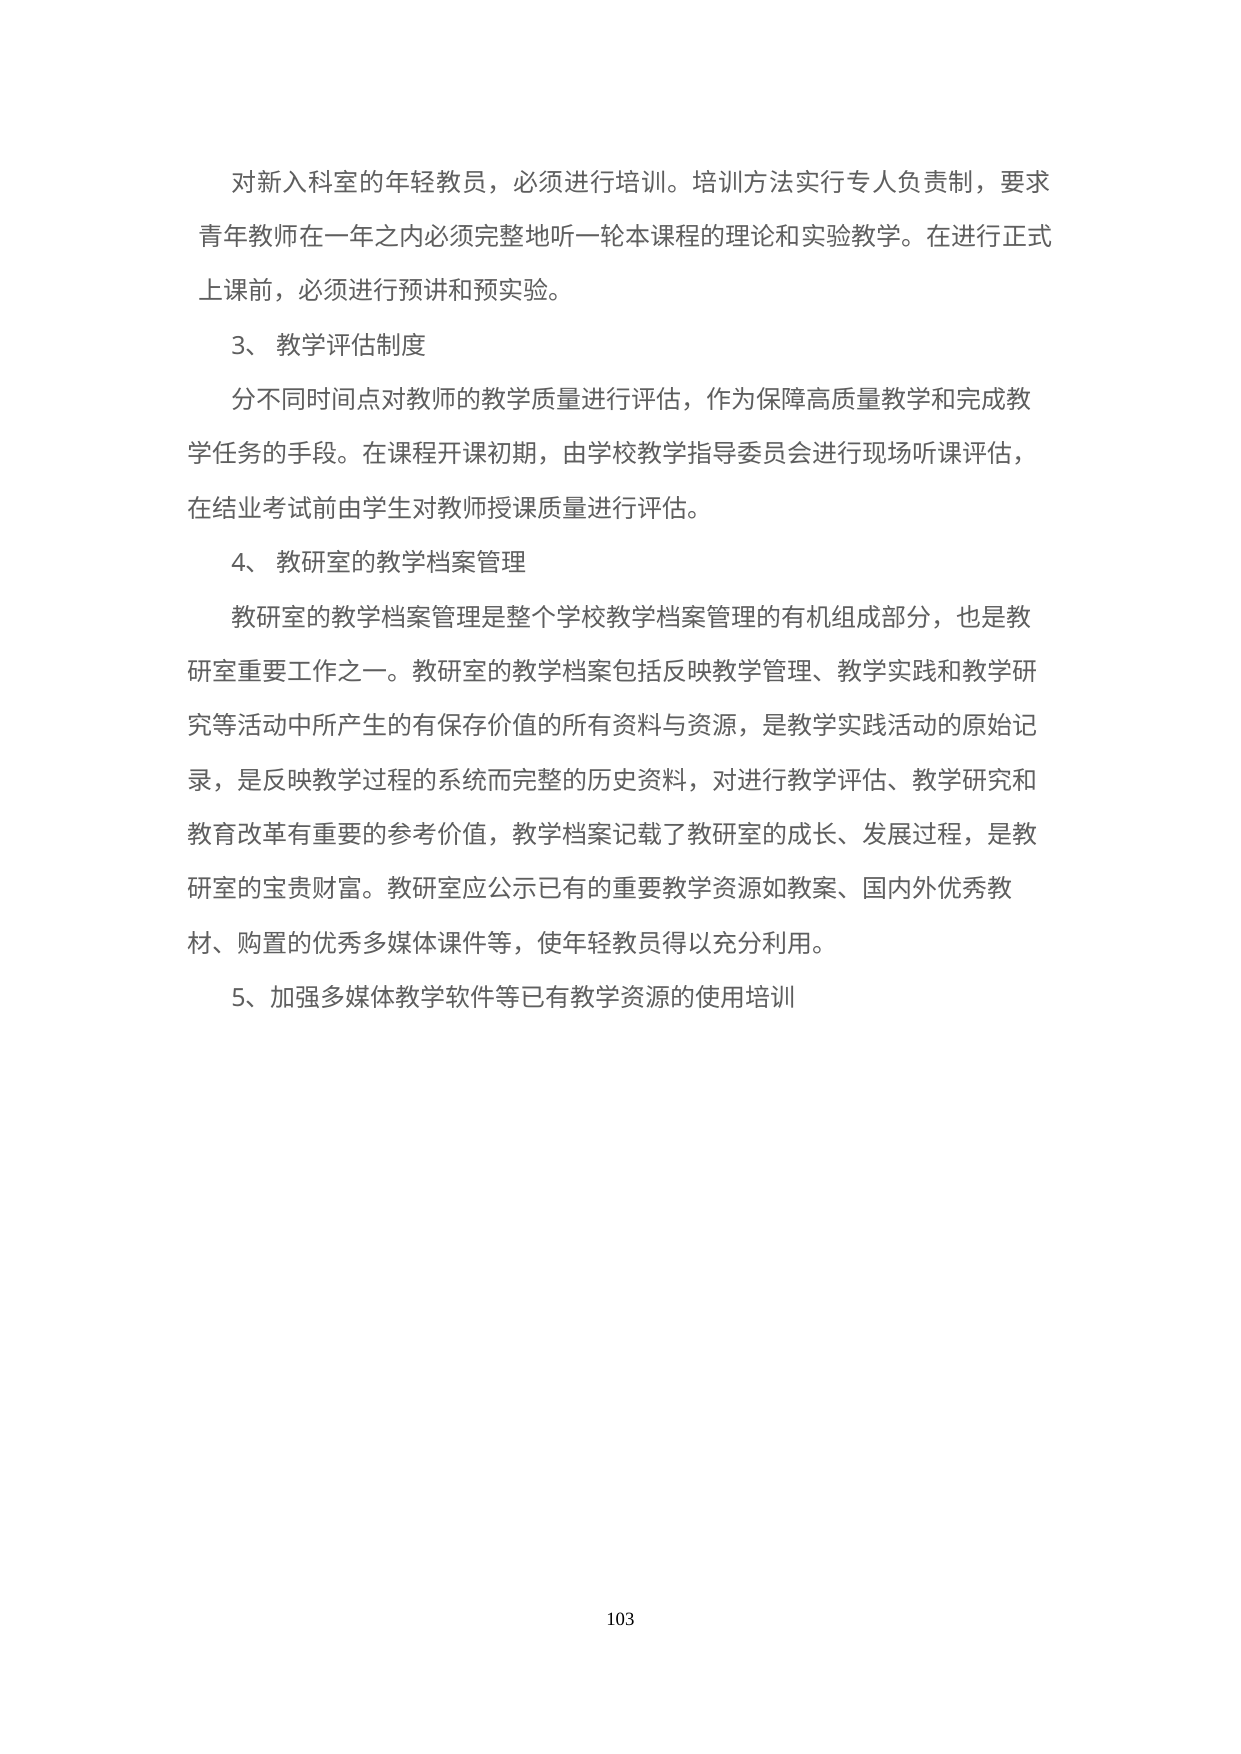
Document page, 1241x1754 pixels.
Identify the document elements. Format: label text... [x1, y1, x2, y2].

text 5、加强多媒体教学软件等已有教学资源的使用培训 [187, 978, 1053, 1014]
text 教研室的教学档案管理是整个学校教学档案管理的有机组成部分，也是教研室重要工作之一。教研室的教学档案包括反映教学管理、教学实践和教学研究等活动中所产生的有保存价值的所有资料与资源，是教学实践活动的原始记录，是反映教学过程的系统而完整的历史资料，对进行教学评估、教学研究和教育改革有重要的参考价值，教学档案记载了教研室的成长、发展过程，是教研室的宝贵财富。教研室应公示已有的重要教学资源如教案、国内外优秀教材、购置的优秀多媒体课件等，使年轻教员得以充分利用。 [187, 597, 1053, 959]
text 对新入科室的年轻教员，必须进行培训。培训方法实行专人负责制，要求青年教师在一年之内必须完整地听一轮本课程的理论和实验教学。在进行正式上课前，必须进行预讲和预实验。 [198, 162, 1053, 307]
text 分不同时间点对教师的教学质量进行评估，作为保障高质量教学和完成教学任务的手段。在课程开课初期，由学校教学指导委员会进行现场听课评估，在结业考试前由学生对教师授课质量进行评估。 [187, 379, 1053, 524]
text 4、 教研室的教学档案管理 [187, 543, 1053, 579]
text 3、 教学评估制度 [187, 325, 1053, 361]
